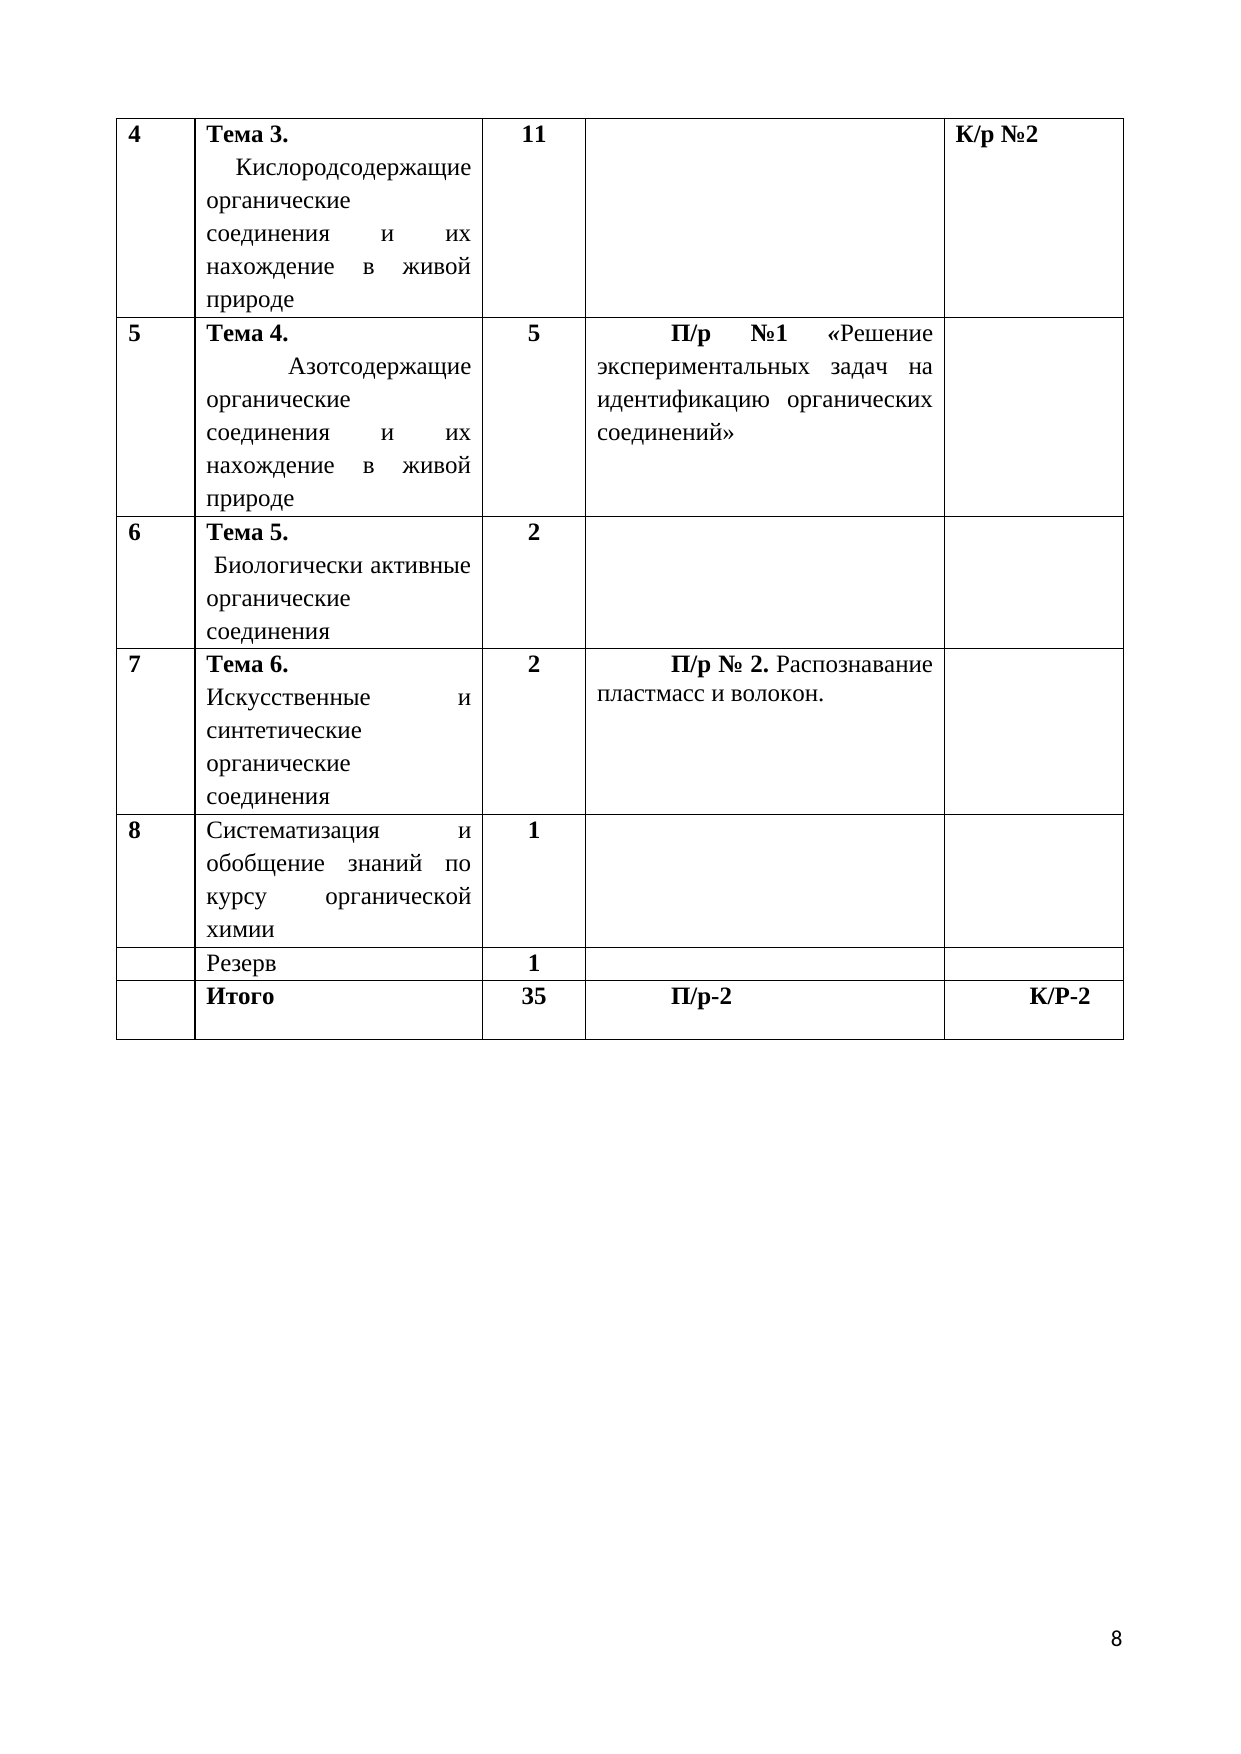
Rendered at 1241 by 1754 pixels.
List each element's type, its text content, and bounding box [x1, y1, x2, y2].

table_cell Тема 5. Биологически активные органические соединения [196, 517, 482, 648]
table_cell [586, 517, 944, 648]
table_cell Систематизация и обобщение знаний по курсу органической химии [196, 815, 482, 947]
table_cell 1 [483, 815, 585, 947]
table_cell [117, 981, 194, 1039]
table_cell [117, 948, 194, 980]
table_cell [586, 815, 944, 947]
table_cell К/Р-2 [945, 981, 1123, 1039]
table_cell Тема 6. Искусственные и синтетические органические соединения [196, 649, 482, 814]
table_cell [945, 649, 1123, 814]
table_cell П/р-2 [586, 981, 944, 1039]
table_cell 35 [483, 981, 585, 1039]
table_cell Резерв [196, 948, 482, 980]
table_cell 8 [117, 815, 194, 947]
table_cell 5 [117, 318, 194, 516]
table_cell 2 [483, 649, 585, 814]
table_cell [586, 948, 944, 980]
table_cell 6 [117, 517, 194, 648]
table_cell [945, 517, 1123, 648]
table_cell Тема 4. Азотсодержащие органические соединения и их нахождение в живой природе [196, 318, 482, 516]
table_cell 4 [117, 119, 194, 317]
table_cell [945, 815, 1123, 947]
table_cell 11 [483, 119, 585, 317]
table_cell Тема 3. Кислородсодержащие органические соединения и их нахождение в живой природе [196, 119, 482, 317]
table_cell Итого [196, 981, 482, 1039]
table_cell 1 [483, 948, 585, 980]
table_cell 5 [483, 318, 585, 516]
table_cell 2 [483, 517, 585, 648]
table_cell К/р №2 [945, 119, 1123, 317]
table_cell [945, 948, 1123, 980]
table_cell [586, 119, 944, 317]
table_cell 7 [117, 649, 194, 814]
table_cell П/р №1 «Решение экспериментальных задач на идентификацию органических соединений» [586, 318, 944, 516]
table_cell [945, 318, 1123, 516]
table_cell П/р № 2. Распознавание пластмасс и волокон. [586, 649, 944, 814]
